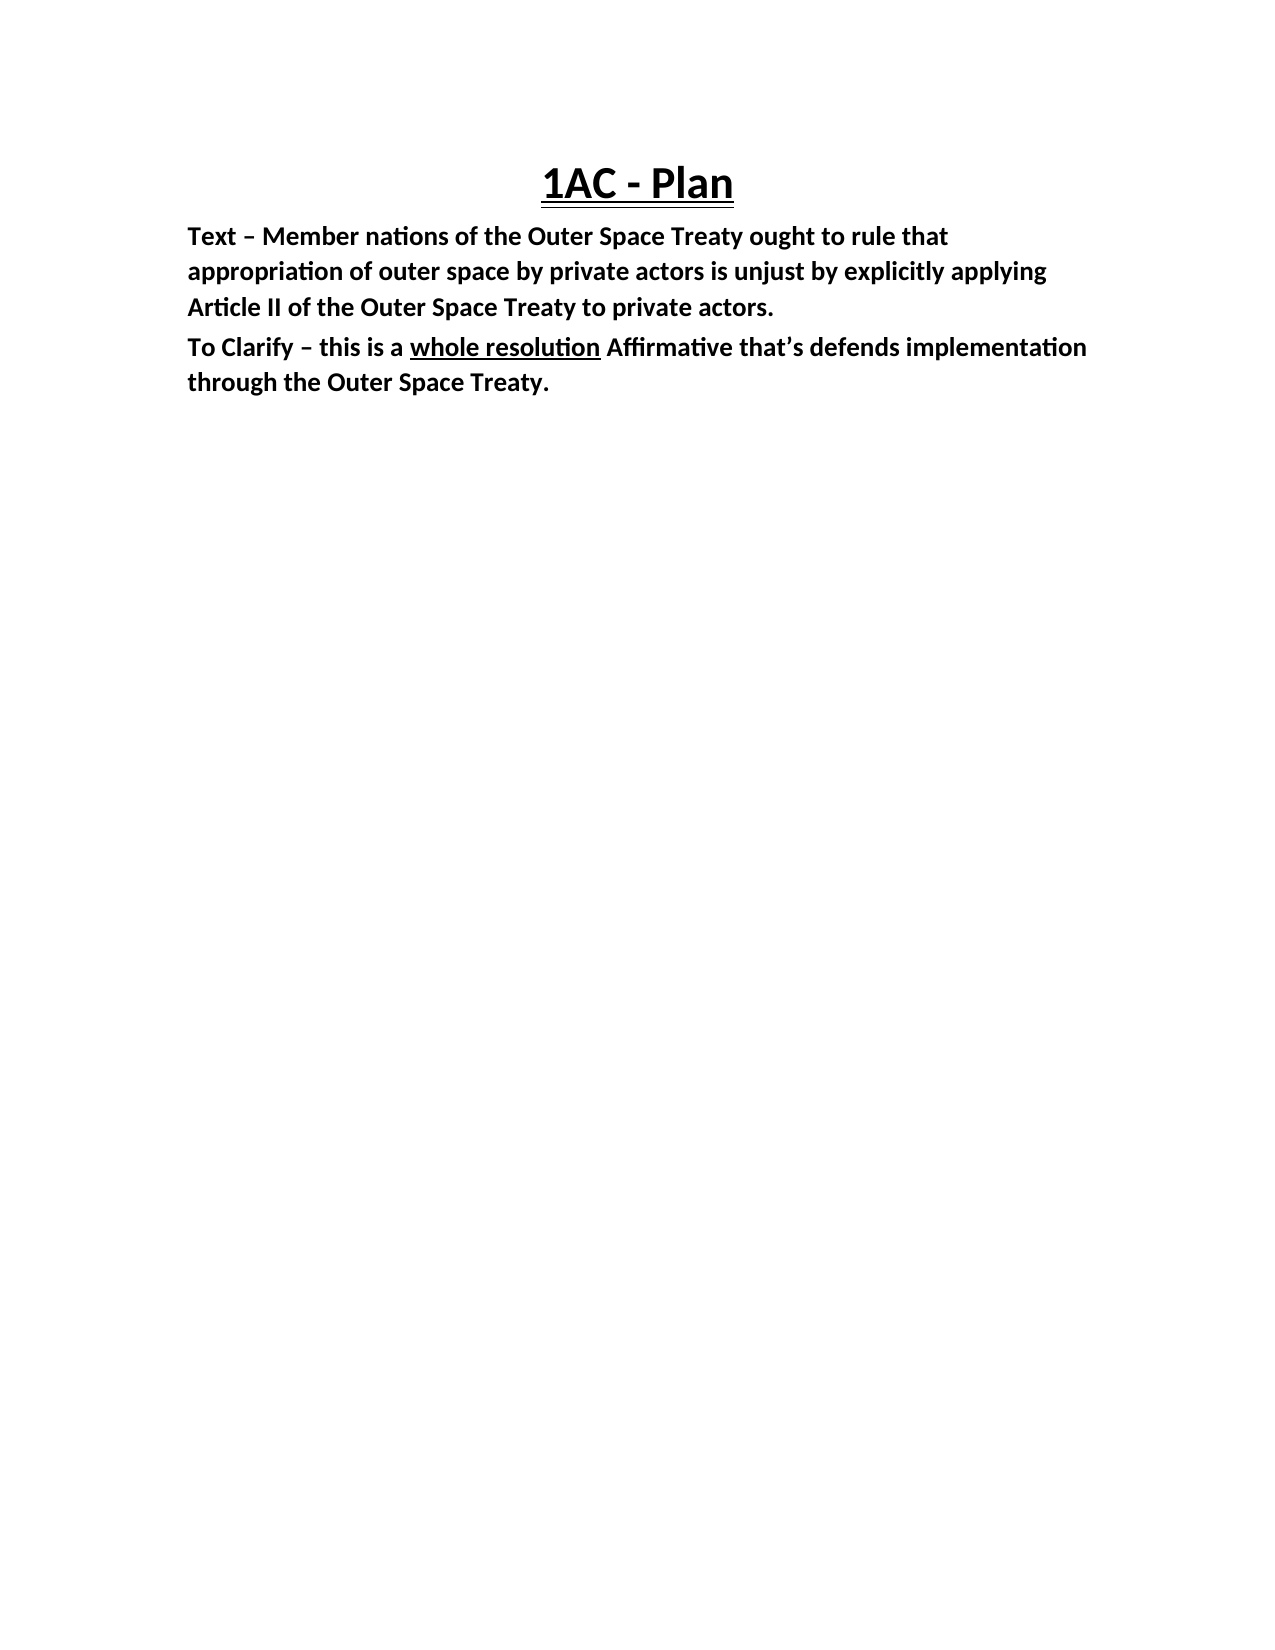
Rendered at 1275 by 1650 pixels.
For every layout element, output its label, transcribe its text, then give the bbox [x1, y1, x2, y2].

subtitle 1AC - Plan [187, 154, 1087, 210]
subtitle To Clarify – this is a whole resolution Affirmative that’s defends implementation through the Outer Space Treaty. [187, 330, 1087, 398]
subtitle Text – Member nations of the Outer Space Treaty ought to rule that appropriation of outer space by private actors is unjust by explicitly applying Article II of the Outer Space Treaty to private actors. [187, 219, 1087, 323]
